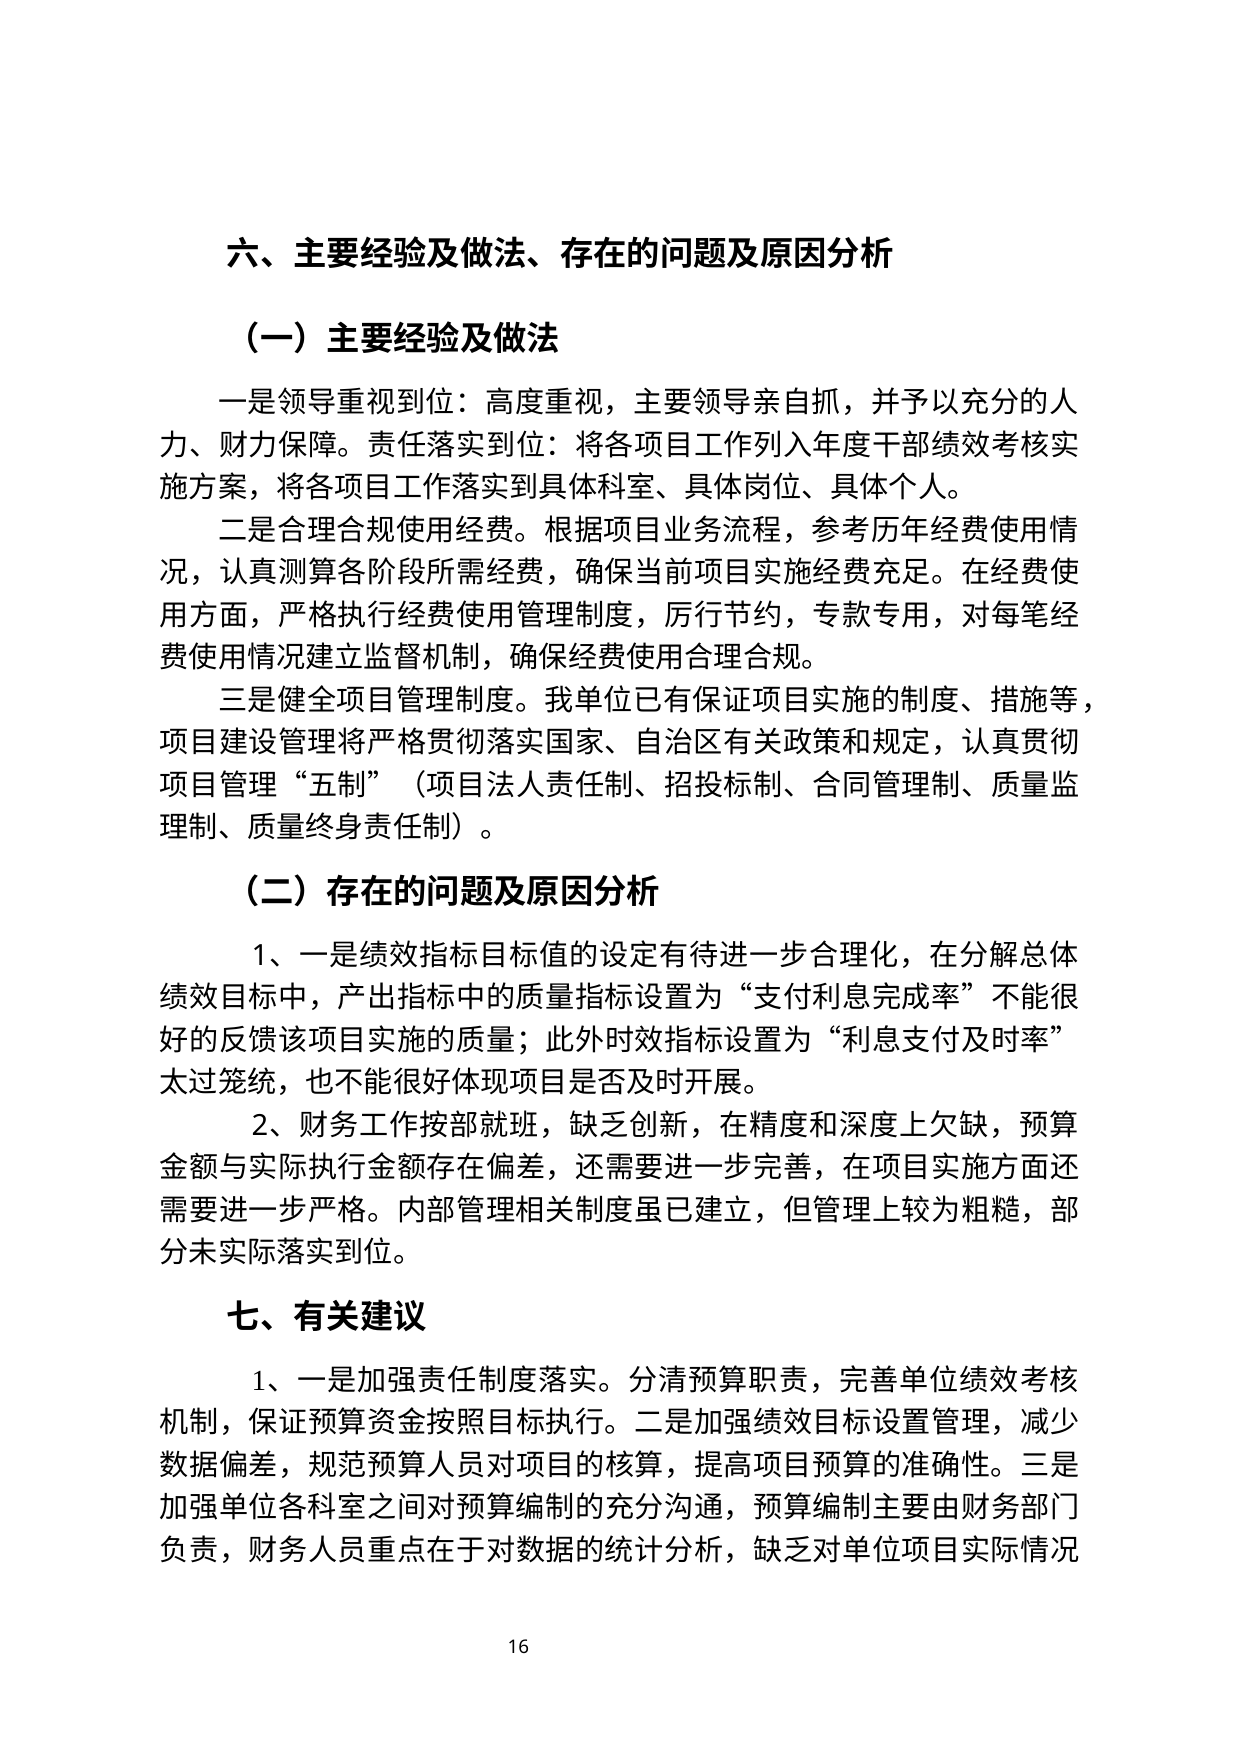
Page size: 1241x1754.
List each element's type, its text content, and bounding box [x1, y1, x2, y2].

text 三是健全项目管理制度。我单位已有保证项目实施的制度、措施等，项目建设管理将严格贯彻落实国家、自治区有关政策和规定，认真贯彻项目管理“五制”（项目法人责任制、招投标制、合同管理制、质量监理制、质量终身责任制）。 [159, 676, 1081, 846]
subtitle （二）存在的问题及原因分析 [159, 846, 1081, 931]
subtitle （一）主要经验及做法 [159, 294, 1081, 379]
text 二是合理合规使用经费。根据项目业务流程，参考历年经费使用情况，认真测算各阶段所需经费，确保当前项目实施经费充足。在经费使用方面，严格执行经费使用管理制度，厉行节约，专款专用，对每笔经费使用情况建立监督机制，确保经费使用合理合规。 [159, 506, 1081, 676]
subtitle 七、有关建议 [159, 1271, 1081, 1356]
text 2、财务工作按部就班，缺乏创新，在精度和深度上欠缺，预算金额与实际执行金额存在偏差，还需要进一步完善，在项目实施方面还需要进一步严格。内部管理相关制度虽已建立，但管理上较为粗糙，部分未实际落实到位。 [159, 1101, 1081, 1271]
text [159, 1356, 1081, 1569]
text 一是领导重视到位：高度重视，主要领导亲自抓，并予以充分的人力、财力保障。责任落实到位：将各项目工作列入年度干部绩效考核实施方案，将各项目工作落实到具体科室、具体岗位、具体个人。 [159, 379, 1081, 506]
text 1、一是绩效指标目标值的设定有待进一步合理化，在分解总体绩效目标中，产出指标中的质量指标设置为“支付利息完成率”不能很好的反馈该项目实施的质量；此外时效指标设置为“利息支付及时率”太过笼统，也不能很好体现项目是否及时开展。 [159, 931, 1081, 1101]
subtitle 六、主要经验及做法、存在的问题及原因分析 [159, 209, 1081, 294]
